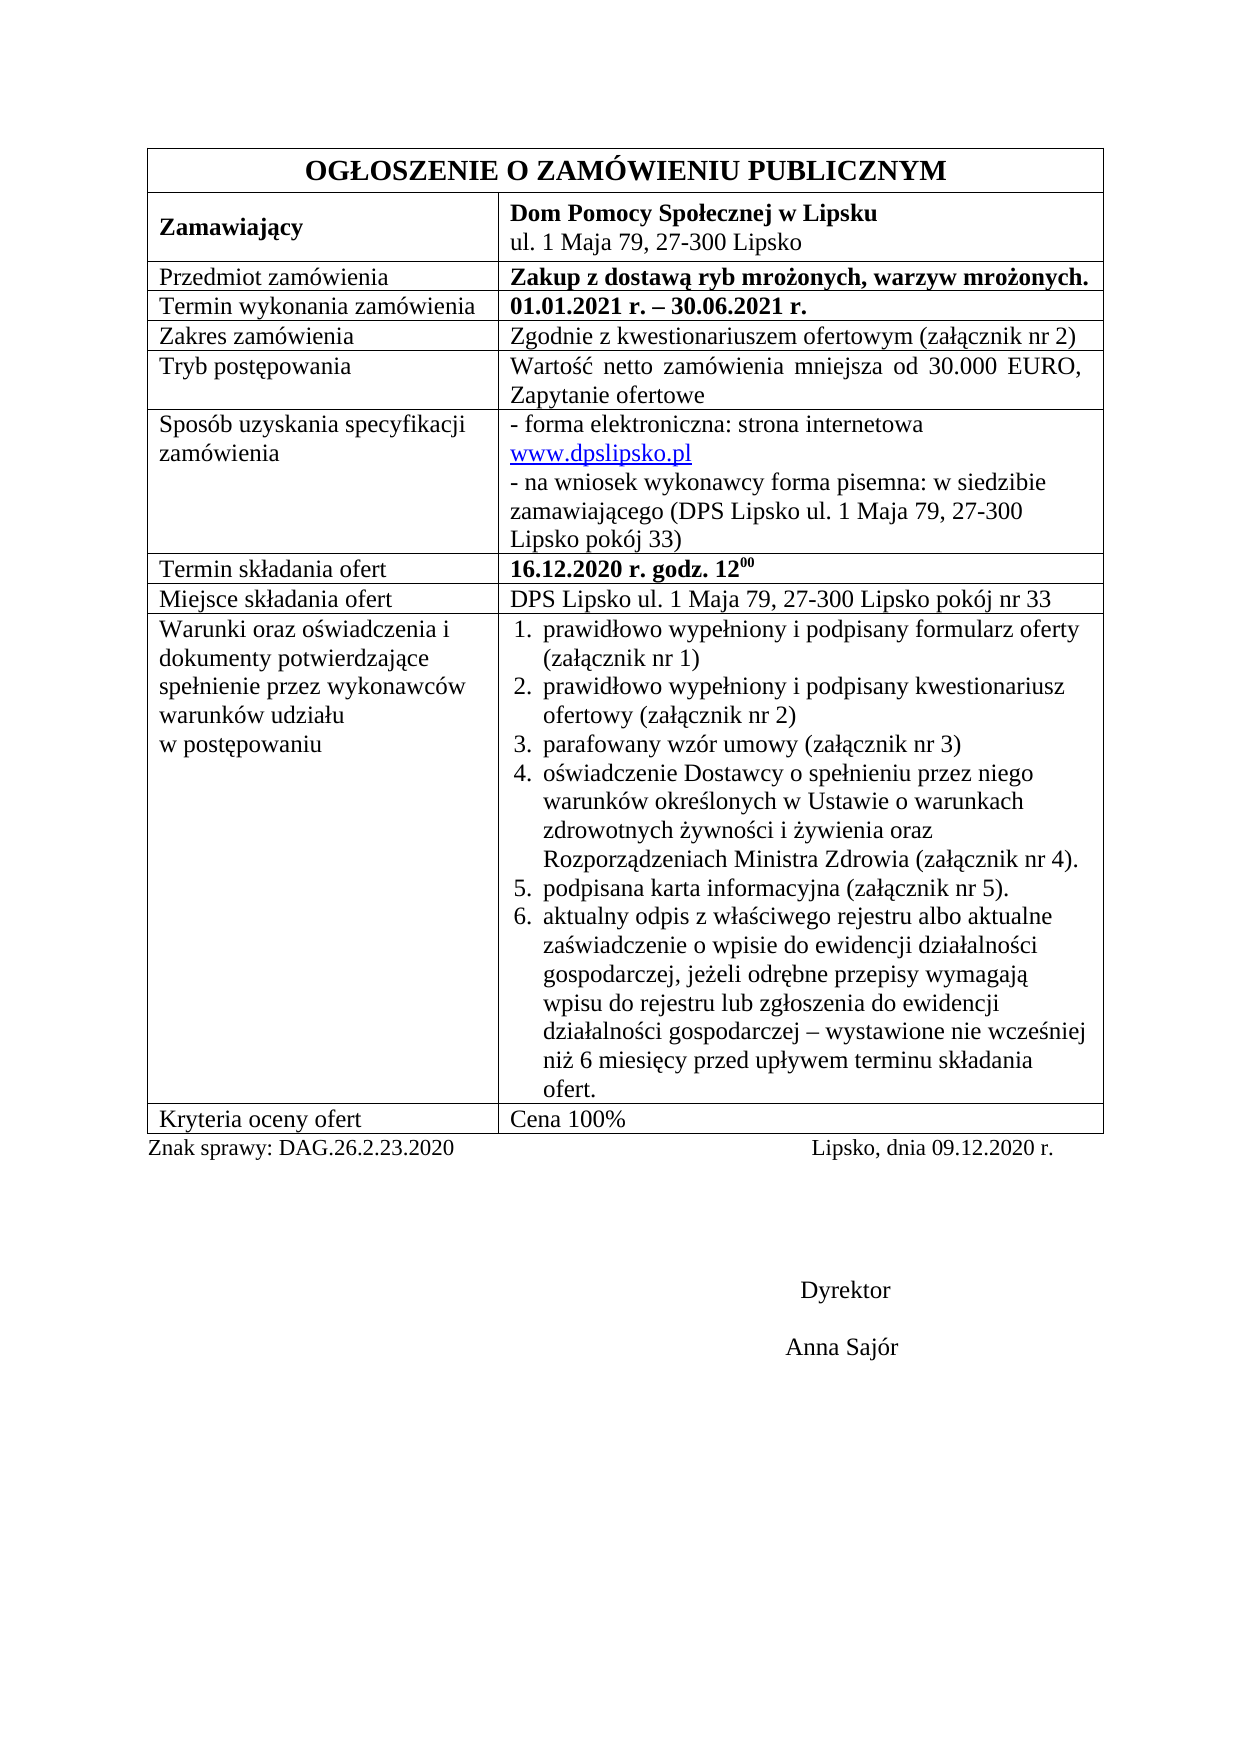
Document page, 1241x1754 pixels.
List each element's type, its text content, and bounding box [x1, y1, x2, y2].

table_cell 16.12.2020 r. godz. 1200 [499, 554, 1103, 583]
table_cell 01.01.2021 r. – 30.06.2021 r. [499, 291, 1103, 320]
table_cell Tryb postępowania [148, 351, 498, 408]
table_cell Wartość netto zamówienia mniejsza od 30.000 EURO, Zapytanie ofertowe [499, 351, 1103, 408]
table_cell - forma elektroniczna: strona internetowa www.dpslipsko.pl - na wniosek wykonawcy forma pisemna: w siedzibie zamawiającego (DPS Lipsko ul. 1 Maja 79, 27-300 Lipsko pokój 33) [499, 410, 1103, 553]
table_cell Dom Pomocy Społecznej w Lipsku ul. 1 Maja 79, 27-300 Lipsko [499, 193, 1103, 261]
text Anna Sajór [148, 1332, 1093, 1361]
table_cell Sposób uzyskania specyfikacji zamówienia [148, 410, 498, 553]
text Dyrektor [148, 1275, 1093, 1304]
table_cell Cena 100% [499, 1104, 1103, 1132]
table_cell Zakres zamówienia [148, 321, 498, 350]
table_cell DPS Lipsko ul. 1 Maja 79, 27-300 Lipsko pokój nr 33 [499, 584, 1103, 613]
table_cell Kryteria oceny ofert [148, 1104, 498, 1132]
table_cell Zamawiający [148, 193, 498, 261]
table_cell Termin składania ofert [148, 554, 498, 583]
table_cell Zakup z dostawą ryb mrożonych, warzyw mrożonych. [499, 262, 1103, 290]
table_cell Miejsce składania ofert [148, 584, 498, 613]
table_cell Termin wykonania zamówienia [148, 291, 498, 320]
table_header OGŁOSZENIE O ZAMÓWIENIU PUBLICZNYM [148, 149, 1103, 192]
text Znak sprawy: DAG.26.2.23.2020 Lipsko, dnia 09.12.2020 r. [148, 1134, 1093, 1160]
table_cell prawidłowo wypełniony i podpisany formularz oferty (załącznik nr 1) prawidłowo wypełniony i podpisany kwestionariusz ofertowy (załącznik nr 2) parafowany wzór umowy (załącznik nr 3) oświadczenie Dostawcy o spełnieniu przez niego warunków określonych w Ustawie o warunkach zdrowotnych żywności i żywienia oraz Rozporządzeniach Ministra Zdrowia (załącznik nr 4). podpisana karta informacyjna (załącznik nr 5). aktualny odpis z właściwego rejestru albo aktualne zaświadczenie o wpisie do ewidencji działalności gospodarczej, jeżeli odrębne przepisy wymagają wpisu do rejestru lub zgłoszenia do ewidencji działalności gospodarczej – wystawione nie wcześniej niż 6 miesięcy przed upływem terminu składania ofert. [499, 614, 1103, 1103]
table_cell Warunki oraz oświadczenia i dokumenty potwierdzające spełnienie przez wykonawców warunków udziału w postępowaniu [148, 614, 498, 1103]
table_cell Przedmiot zamówienia [148, 262, 498, 290]
table_cell Zgodnie z kwestionariuszem ofertowym (załącznik nr 2) [499, 321, 1103, 350]
